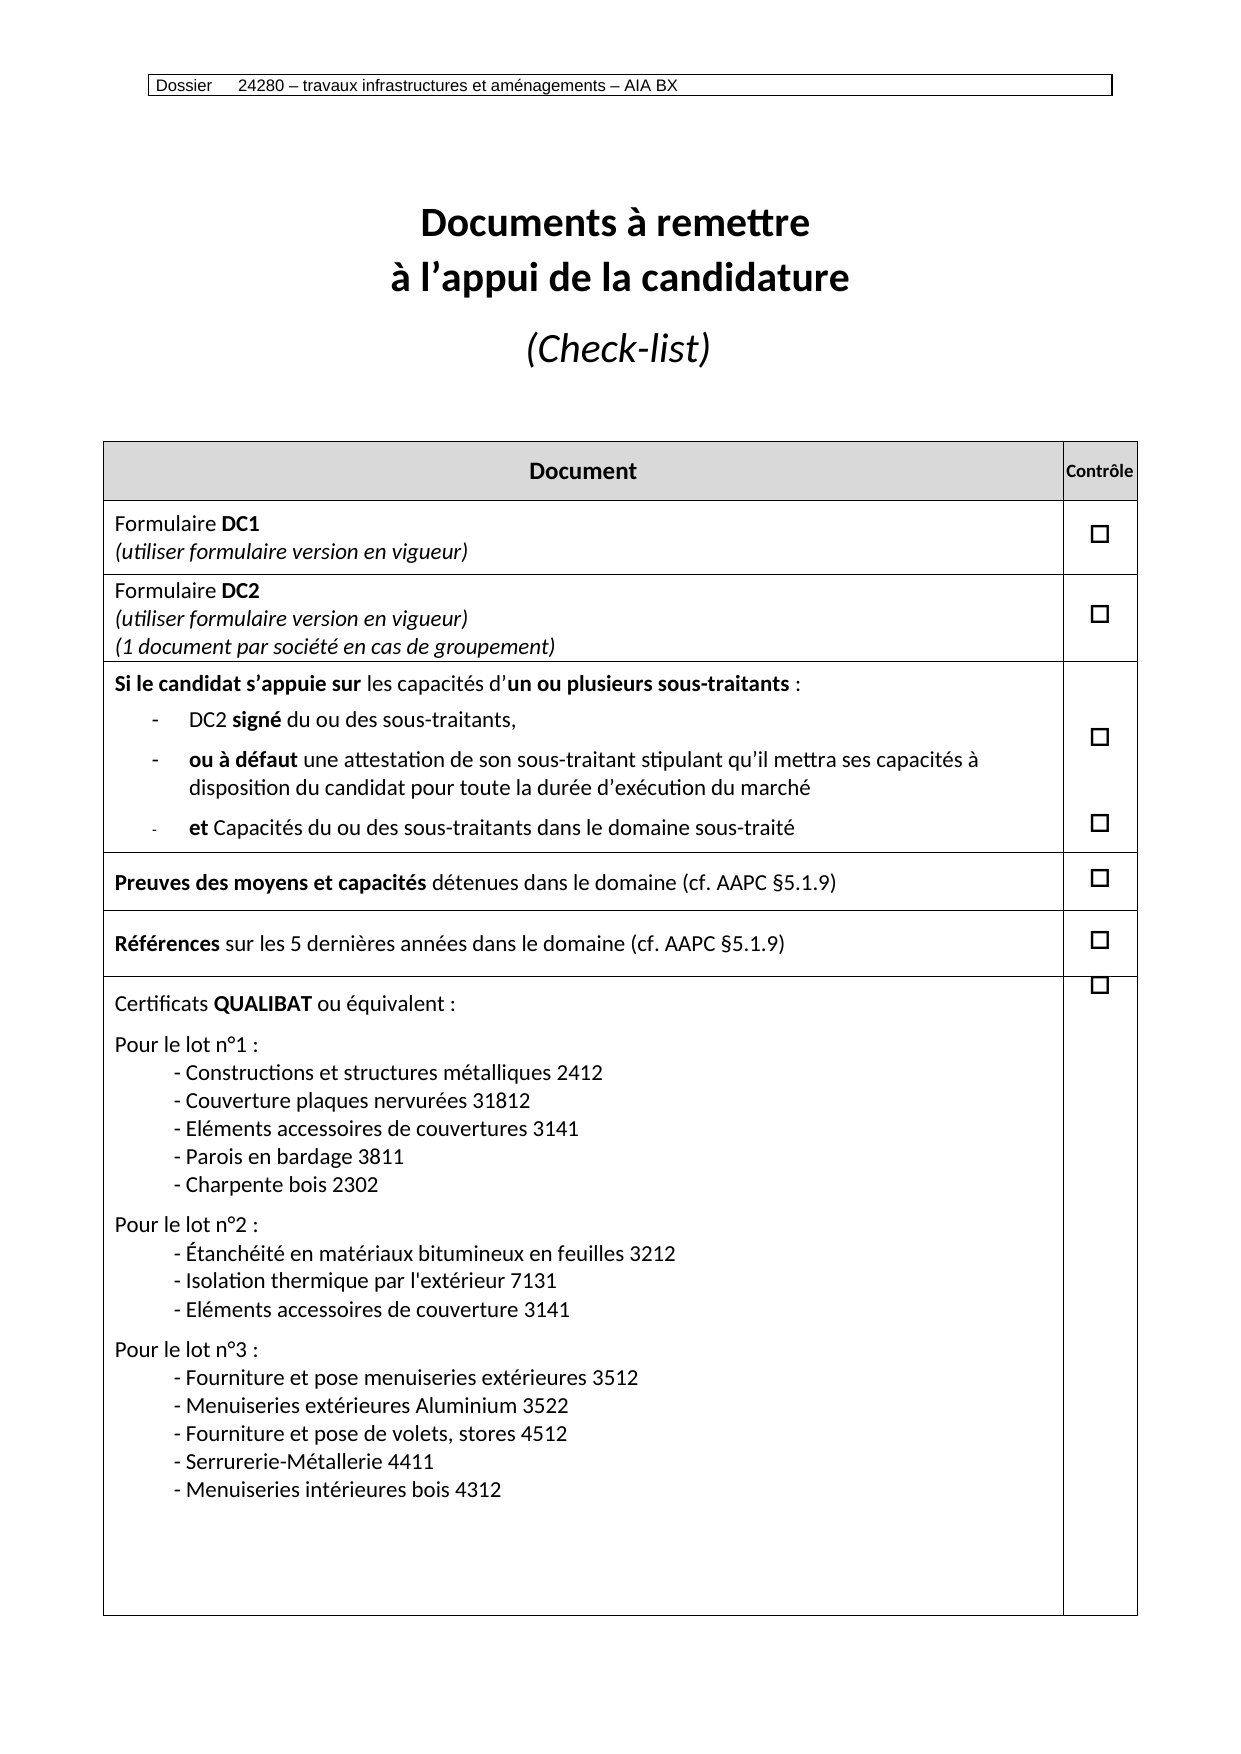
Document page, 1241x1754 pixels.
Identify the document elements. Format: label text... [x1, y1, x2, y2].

table_header Contrôle [1064, 442, 1137, 500]
table_cell [1064, 853, 1137, 910]
table_cell [1064, 705, 1137, 801]
text (Check-list) [148, 322, 1093, 373]
table_cell [1064, 911, 1137, 976]
table_cell Si le candidat s’appuie sur les capacités d’un ou plusieurs sous-traitants : [104, 662, 1063, 705]
table_cell [1064, 501, 1137, 573]
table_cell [104, 977, 1063, 1615]
table_cell Références sur les 5 dernières années dans le domaine (cf. AAPC §5.1.9) [104, 911, 1063, 976]
table_cell et Capacités du ou des sous-traitants dans le domaine sous-traité [104, 801, 1063, 852]
table_cell Preuves des moyens et capacités détenues dans le domaine (cf. AAPC §5.1.9) [104, 853, 1063, 910]
table_cell [1064, 662, 1137, 705]
table_cell [1064, 801, 1137, 852]
text Documents à remettre à l’appui de la candidature [148, 196, 1093, 301]
table_cell Formulaire DC2 (utiliser formulaire version en vigueur) (1 document par société en cas de groupement) [104, 575, 1063, 661]
table_cell [1064, 575, 1137, 661]
table_header Document [104, 442, 1063, 500]
table_cell DC2 signé du ou des sous-traitants, ou à défaut une attestation de son sous-traitant stipulant qu’il mettra ses capacités à disposition du candidat pour toute la durée d’exécution du marché [104, 705, 1063, 801]
table_cell [1064, 977, 1137, 1615]
table_cell Formulaire DC1 (utiliser formulaire version en vigueur) [104, 501, 1063, 573]
